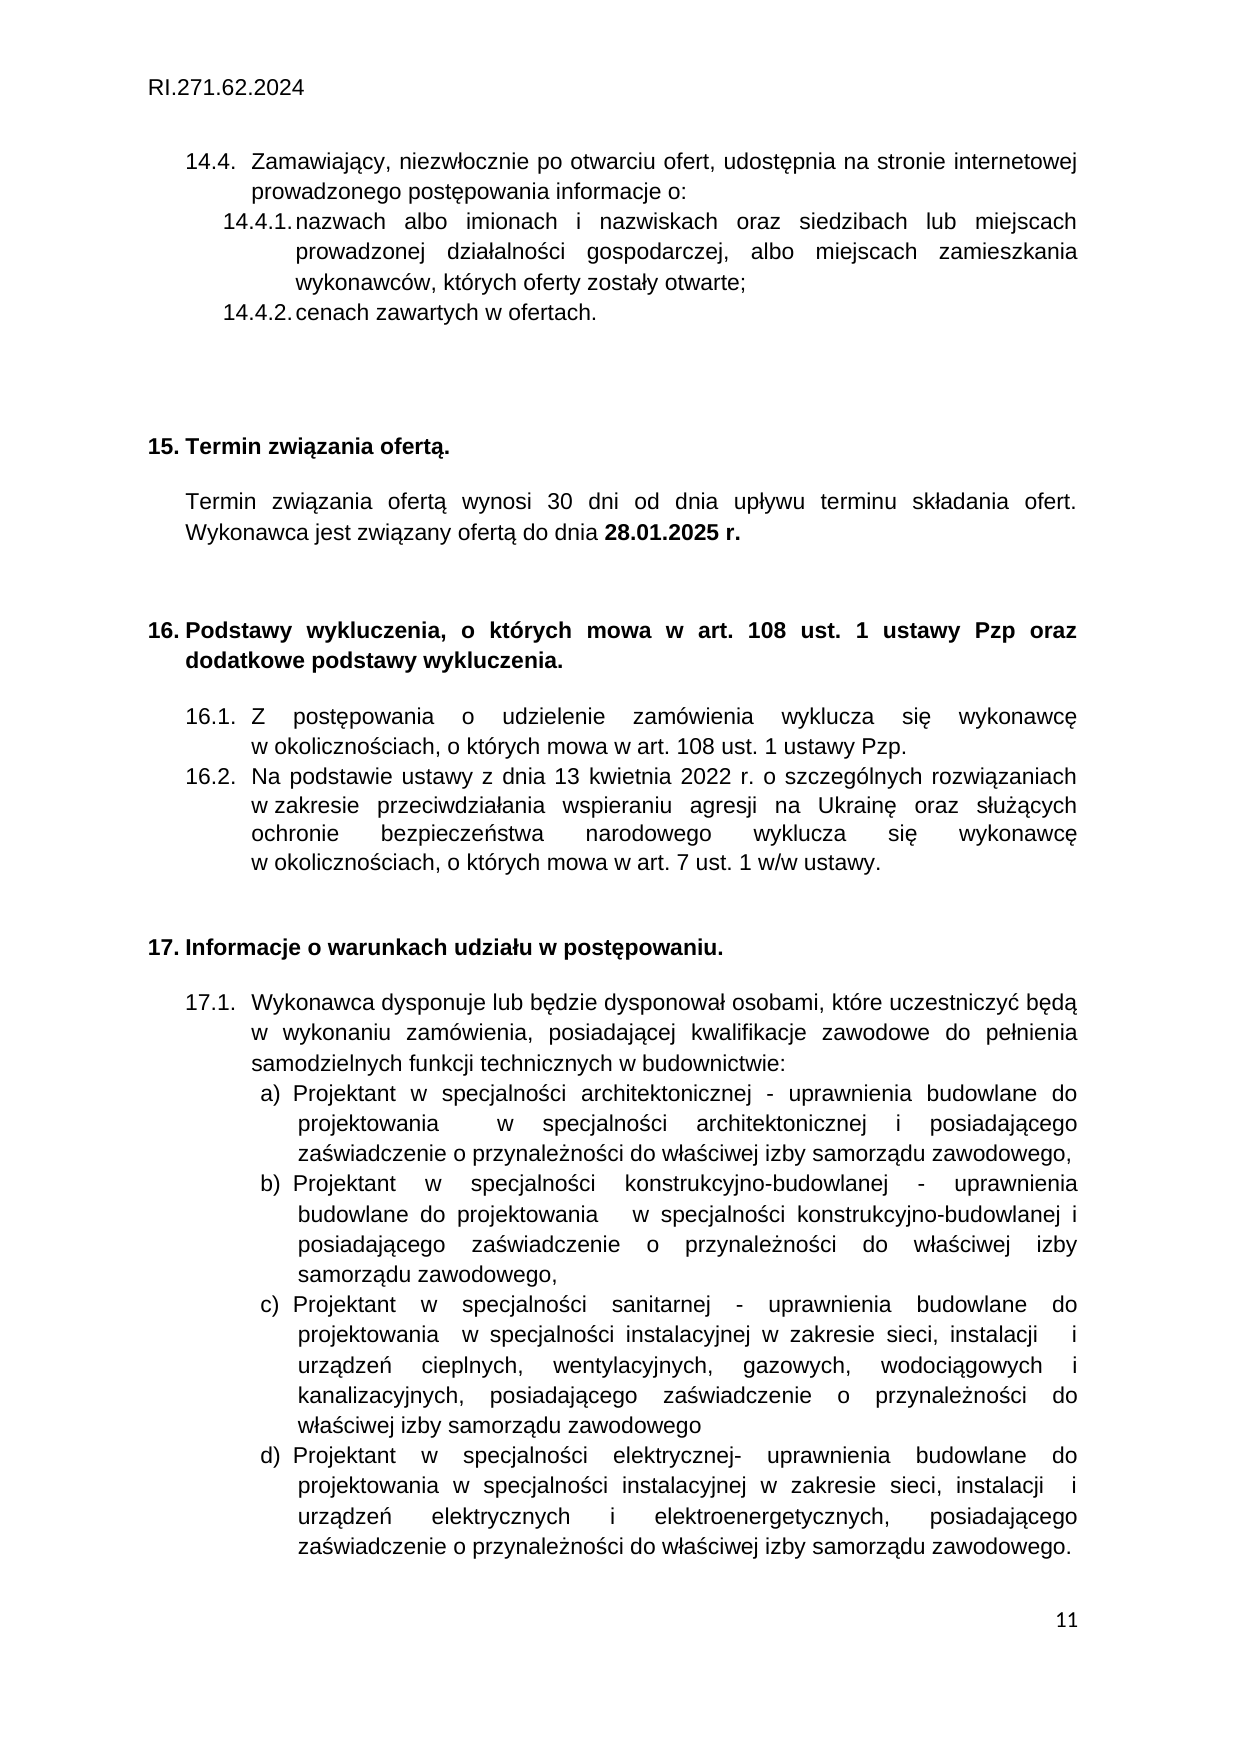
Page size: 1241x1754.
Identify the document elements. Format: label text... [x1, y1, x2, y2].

list Projektant w specjalności elektrycznej- uprawnienia budowlane do projektowania w specjalności instalacyjnej w zakresie sieci, instalacji i urządzeń elektrycznych i elektroenergetycznych, posiadającego zaświadczenie o przynależności do właściwej izby samorządu zawodowego. [260, 1442, 1078, 1559]
list Z postępowania o udzielenie zamówienia wyklucza się wykonawcę w okolicznościach, o których mowa w art. 108 ust. 1 ustawy Pzp. [185, 703, 1078, 759]
list Zamawiający, niezwłocznie po otwarciu ofert, udostępnia na stronie internetowej prowadzonego postępowania informacje o: [185, 148, 1078, 204]
list cenach zawartych w ofertach. [223, 299, 1078, 325]
subtitle Podstawy wykluczenia, o których mowa w art. 108 ust. 1 ustawy Pzp oraz dodatkowe podstawy wykluczenia. [148, 617, 1078, 674]
list Projektant w specjalności sanitarnej - uprawnienia budowlane do projektowania w specjalności instalacyjnej w zakresie sieci, instalacji i urządzeń cieplnych, wentylacyjnych, gazowych, wodociągowych i kanalizacyjnych, posiadającego zaświadczenie o przynależności do właściwej izby samorządu zawodowego [260, 1291, 1078, 1438]
list nazwach albo imionach i nazwiskach oraz siedzibach lub miejscach prowadzonej działalności gospodarczej, albo miejscach zamieszkania wykonawców, których oferty zostały otwarte; [223, 208, 1078, 295]
subtitle Termin związania ofertą. [148, 433, 1078, 459]
list Wykonawca dysponuje lub będzie dysponował osobami, które uczestniczyć będą w wykonaniu zamówienia, posiadającej kwalifikacje zawodowe do pełnienia samodzielnych funkcji technicznych w budownictwie: [185, 989, 1078, 1076]
list Na podstawie ustawy z dnia 13 kwietnia 2022 r. o szczególnych rozwiązaniach w zakresie przeciwdziałania wspieraniu agresji na Ukrainę oraz służących ochronie bezpieczeństwa narodowego wyklucza się wykonawcę w okolicznościach, o których mowa w art. 7 ust. 1 w/w ustawy. [185, 763, 1078, 875]
list Projektant w specjalności architektonicznej - uprawnienia budowlane do projektowania w specjalności architektonicznej i posiadającego zaświadczenie o przynależności do właściwej izby samorządu zawodowego, [260, 1080, 1078, 1167]
text Termin związania ofertą wynosi 30 dni od dnia upływu terminu składania ofert. Wykonawca jest związany ofertą do dnia 28.01.2025 r. [185, 488, 1078, 545]
subtitle Informacje o warunkach udziału w postępowaniu. [148, 934, 1078, 960]
list Projektant w specjalności konstrukcyjno-budowlanej - uprawnienia budowlane do projektowania w specjalności konstrukcyjno-budowlanej i posiadającego zaświadczenie o przynależności do właściwej izby samorządu zawodowego, [260, 1170, 1078, 1287]
